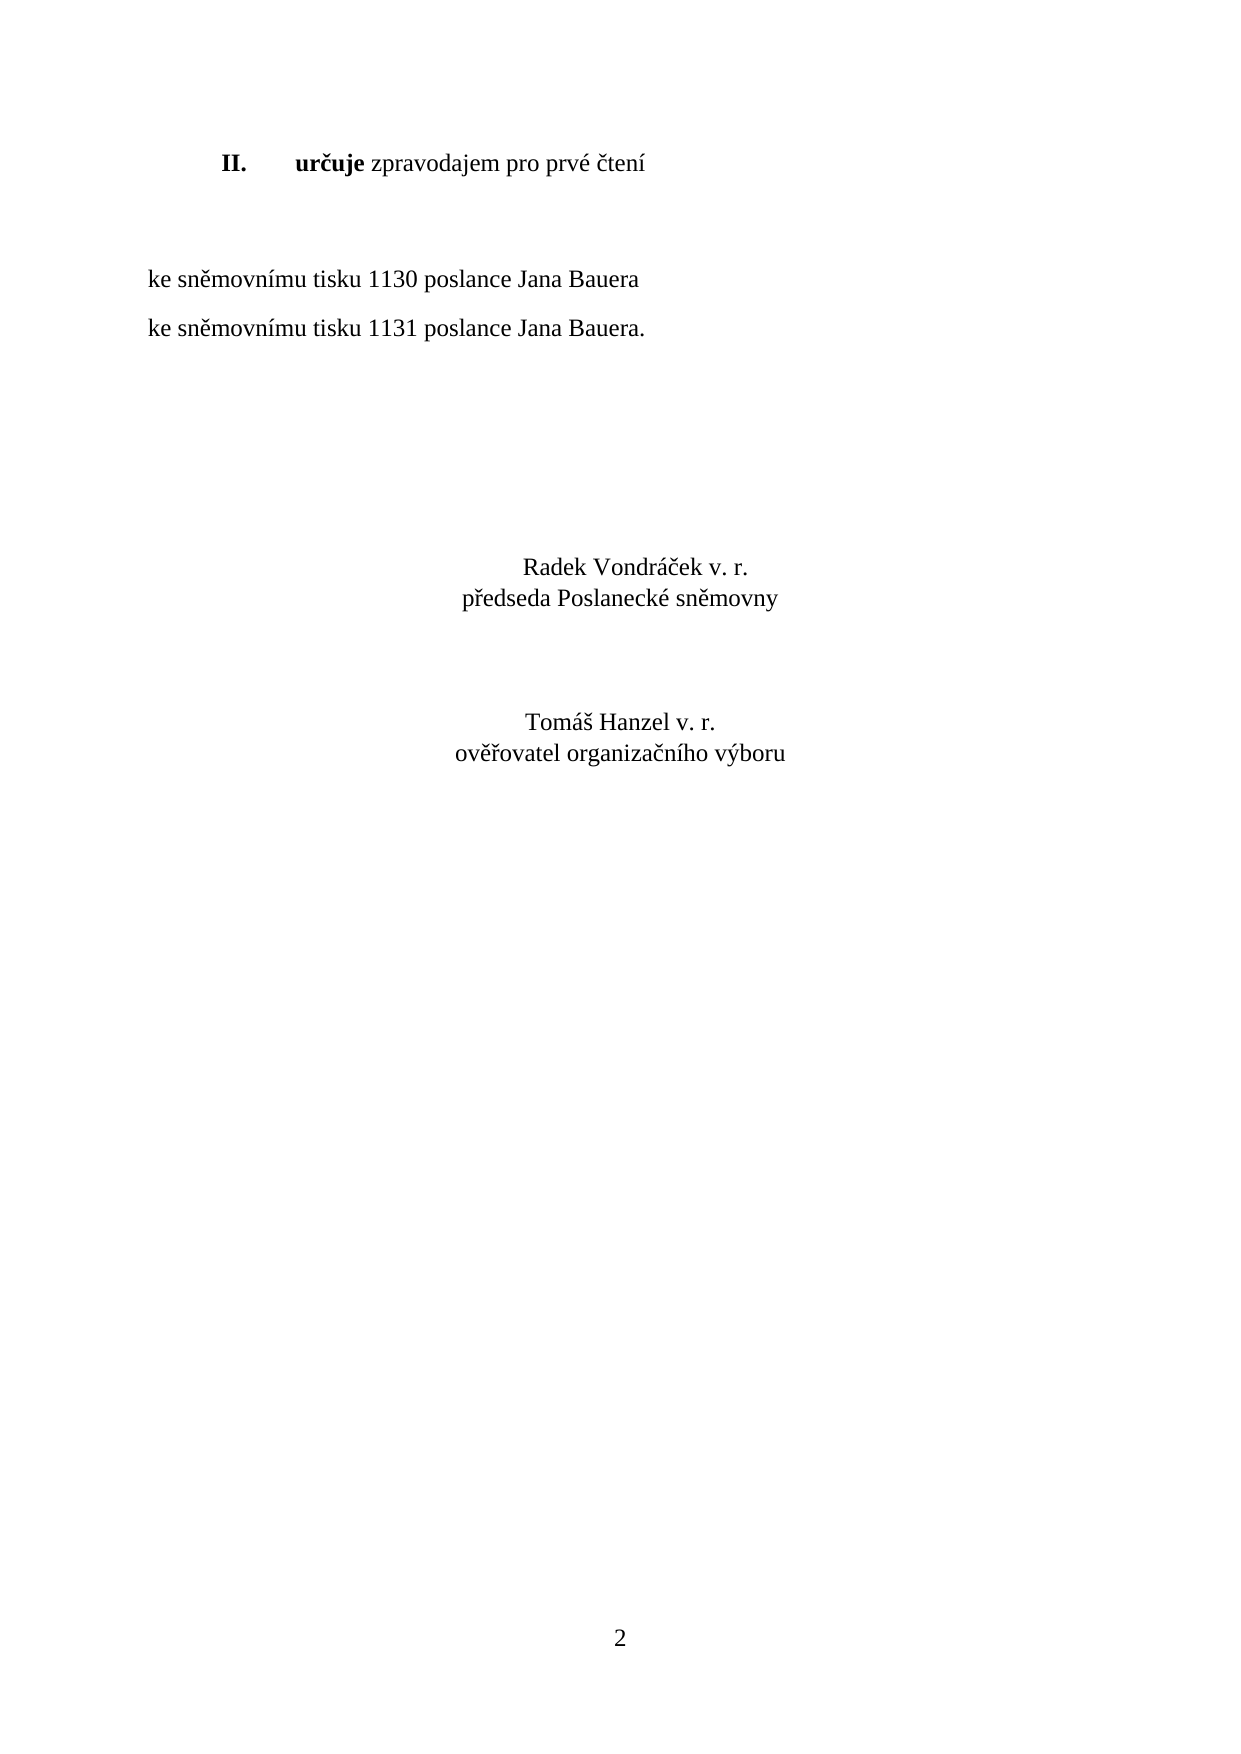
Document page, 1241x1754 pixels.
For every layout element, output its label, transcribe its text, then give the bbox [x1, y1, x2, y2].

text ke sněmovnímu tisku 1130 poslance Jana Bauera [148, 264, 1093, 292]
text II. určuje zpravodajem pro prvé čtení [221, 148, 1093, 176]
text ověřovatel organizačního výboru [148, 738, 1093, 767]
text Radek Vondráček v. r. [148, 552, 1093, 581]
text předseda Poslanecké sněmovny [148, 583, 1093, 612]
text Tomáš Hanzel v. r. [148, 707, 1093, 736]
text ke sněmovnímu tisku 1131 poslance Jana Bauera. [148, 313, 1093, 342]
